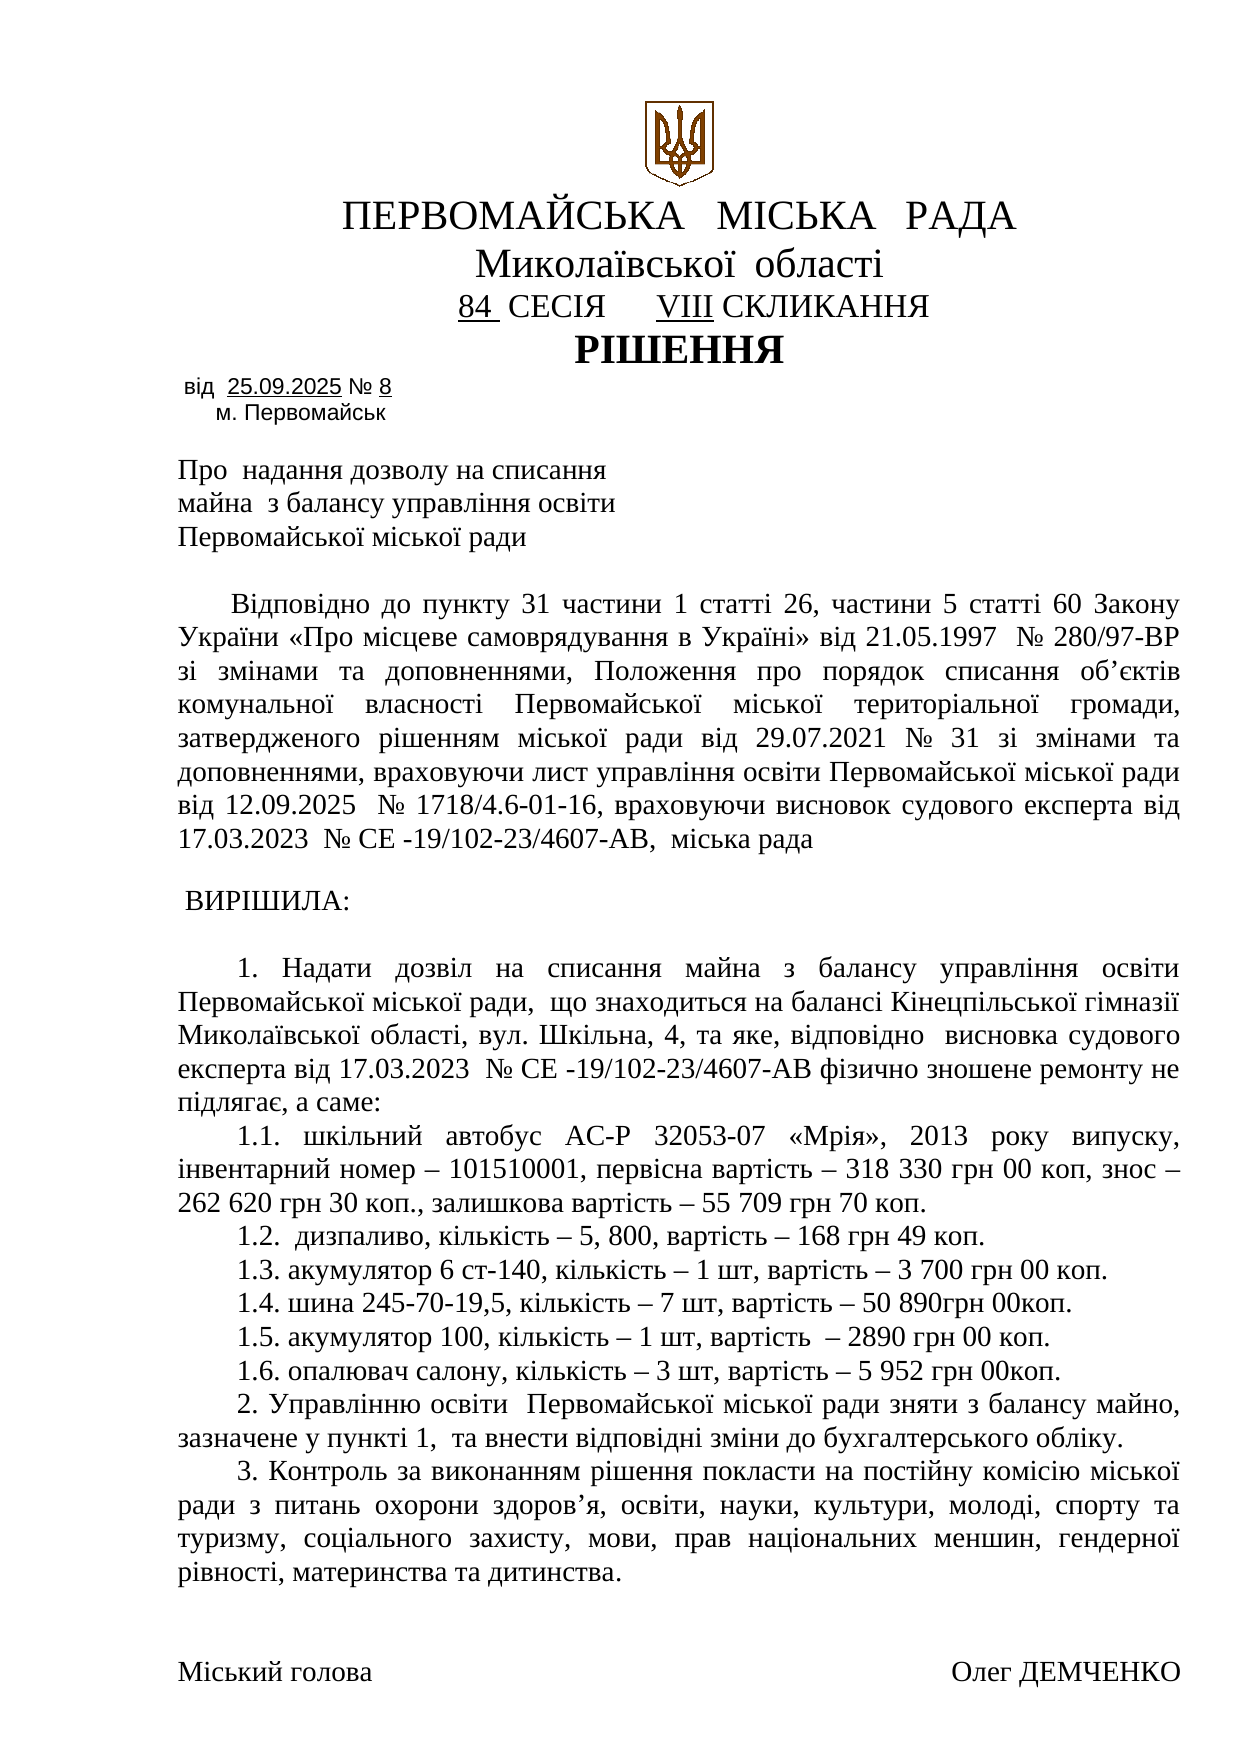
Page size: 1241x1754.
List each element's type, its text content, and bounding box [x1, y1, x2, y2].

text 1.6. опалювач салону, кількість – 3 шт, вартість – 5 952 грн 00коп. [177, 1353, 1181, 1386]
text 1.2. дизпаливо, кількість – 5, 800, вартість – 168 грн 49 коп. [177, 1218, 1181, 1252]
text від 25.09.2025 № 8 [177, 373, 1181, 399]
text РІШЕННЯ [177, 325, 1181, 373]
text ПЕРВОМАЙСЬКА МІСЬКА РАДА [177, 191, 1181, 239]
text 84 СЕСІЯ VIII СКЛИКАННЯ [325, 287, 1181, 325]
text Первомайської міської ради [177, 519, 1181, 552]
picture [638, 95, 720, 191]
text Про надання дозволу на списання [177, 452, 1181, 485]
text 1. Надати дозвіл на списання майна з балансу управління освіти Первомайської міської ради, що знаходиться на балансі Кінецпільської гімназії Миколаївської області, вул. Шкільна, 4, та яке, відповідно висновка судового експерта від 17.03.2023 № СЕ -19/102-23/4607-АВ фізично зношене ремонту не підлягає, а саме: [177, 950, 1181, 1118]
text 1.1. шкільний автобус АС-Р 32053-07 «Мрія», 2013 року випуску, інвентарний номер – 101510001, первісна вартість – 318 330 грн 00 коп, знос – 262 620 грн 30 коп., залишкова вартість – 55 709 грн 70 коп. [177, 1118, 1181, 1218]
text Відповідно до пункту 31 частини 1 статті 26, частини 5 статті 60 Закону України «Про місцеве самоврядування в Україні» від 21.05.1997 № 280/97-ВР зі змінами та доповненнями, Положення про порядок списання об’єктів комунальної власності Первомайської міської територіальної громади, затвердженого рішенням міської ради від 29.07.2021 № 31 зі змінами та доповненнями, враховуючи лист управління освіти Первомайської міської ради від 12.09.2025 № 1718/4.6-01-16, враховуючи висновок судового експерта від 17.03.2023 № СЕ -19/102-23/4607-АВ, міська рада [177, 586, 1181, 854]
text 1.5. акумулятор 100, кількість – 1 шт, вартість – 2890 грн 00 коп. [177, 1319, 1181, 1353]
text 3. Контроль за виконанням рішення покласти на постійну комісію міської ради з питань охорони здоров’я, освіти, науки, культури, молоді, спорту та туризму, соціального захисту, мови, прав національних меншин, гендерної рівності, материнства та дитинства. [177, 1453, 1181, 1587]
text 1.4. шина 245-70-19,5, кількість – 7 шт, вартість – 50 890грн 00коп. [177, 1286, 1181, 1319]
text м. Первомайськ [177, 399, 1181, 426]
text ВИРІШИЛА: [177, 883, 1181, 917]
text 2. Управлінню освіти Первомайської міської ради зняти з балансу майно, зазначене у пункті 1, та внести відповідні зміни до бухгалтерського обліку. [177, 1386, 1181, 1453]
text Миколаївської області [177, 239, 1181, 287]
text майна з балансу управління освіти [177, 485, 1181, 519]
text Міський голова Олег ДЕМЧЕНКО [177, 1654, 1181, 1688]
text 1.3. акумулятор 6 ст-140, кількість – 1 шт, вартість – 3 700 грн 00 коп. [177, 1252, 1181, 1286]
